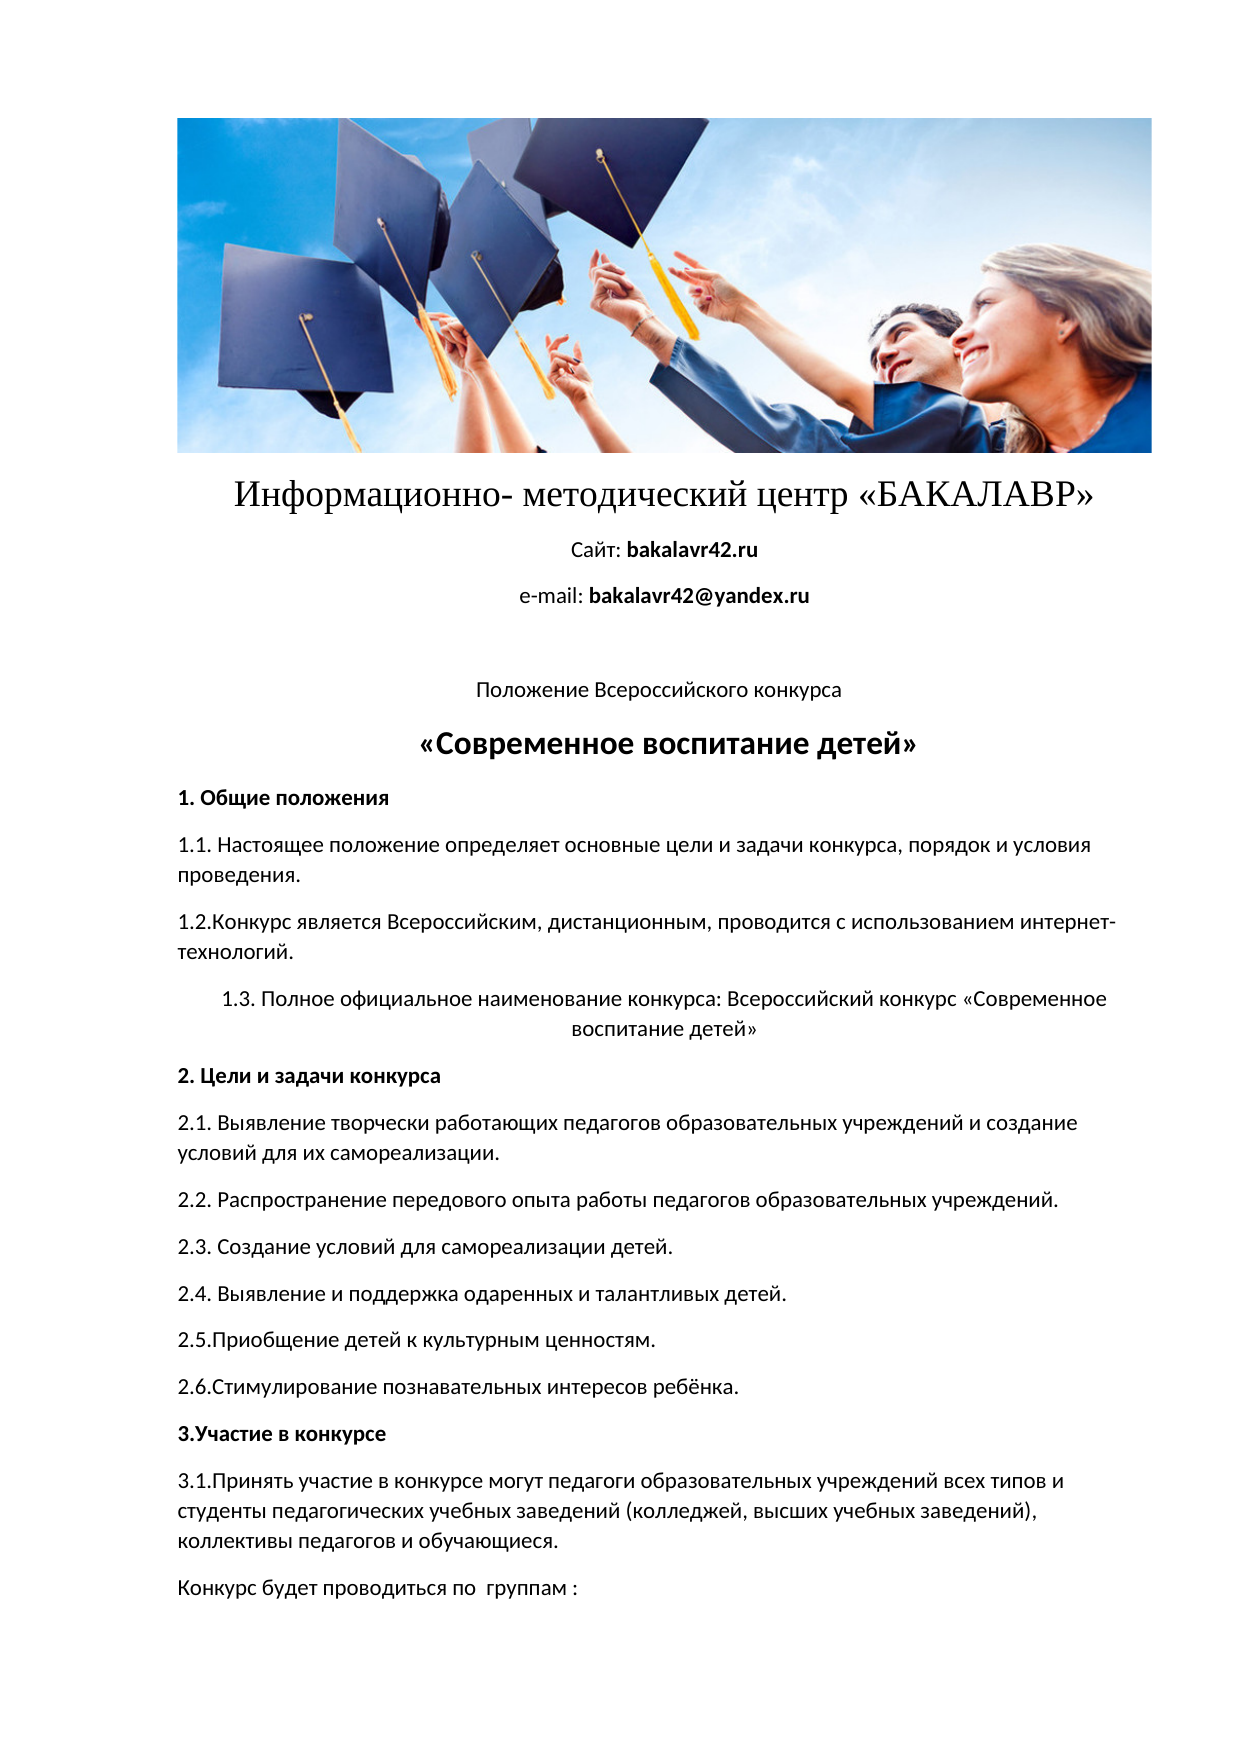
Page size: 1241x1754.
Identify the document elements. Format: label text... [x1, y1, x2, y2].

text 3.1.Принять участие в конкурсе могут педагоги образовательных учреждений всех типов и студенты педагогических учебных заведений (колледжей, высших учебных заведений), коллективы педагогов и обучающиеся. [177, 1466, 1152, 1554]
text Сайт: bakalavr42.ru [177, 535, 1152, 563]
text 1. Общие положения [177, 783, 1152, 811]
text 2.1. Выявление творчески работающих педагогов образовательных учреждений и создание условий для их самореализации. [177, 1108, 1152, 1166]
text Информационно- методический центр «БАКАЛАВР» [177, 471, 1152, 514]
text e-mail: bakalavr42@yandex.ru [177, 582, 1152, 609]
text 2.5.Приобщение детей к культурным ценностям. [177, 1326, 1152, 1353]
text 1.2.Конкурс является Всероссийским, дистанционным, проводится с использованием интернет-технологий. [177, 907, 1152, 965]
text 2. Цели и задачи конкурса [177, 1061, 1152, 1089]
text 2.2. Распространение передового опыта работы педагогов образовательных учреждений. [177, 1185, 1152, 1213]
text Положение Всероссийского конкурса [177, 675, 1152, 703]
text «Современное воспитание детей» [177, 722, 1152, 763]
picture [177, 118, 1152, 453]
text 1.3. Полное официальное наименование конкурса: Всероссийский конкурс «Современное воспитание детей» [177, 984, 1152, 1042]
text Конкурс будет проводиться по группам : [177, 1573, 1152, 1601]
text 2.6.Стимулирование познавательных интересов ребёнка. [177, 1372, 1152, 1400]
text 2.4. Выявление и поддержка одаренных и талантливых детей. [177, 1279, 1152, 1307]
text 3.Участие в конкурсе [177, 1419, 1152, 1447]
text 1.1. Настоящее положение определяет основные цели и задачи конкурса, порядок и условия проведения. [177, 830, 1152, 888]
text 2.3. Создание условий для самореализации детей. [177, 1232, 1152, 1260]
